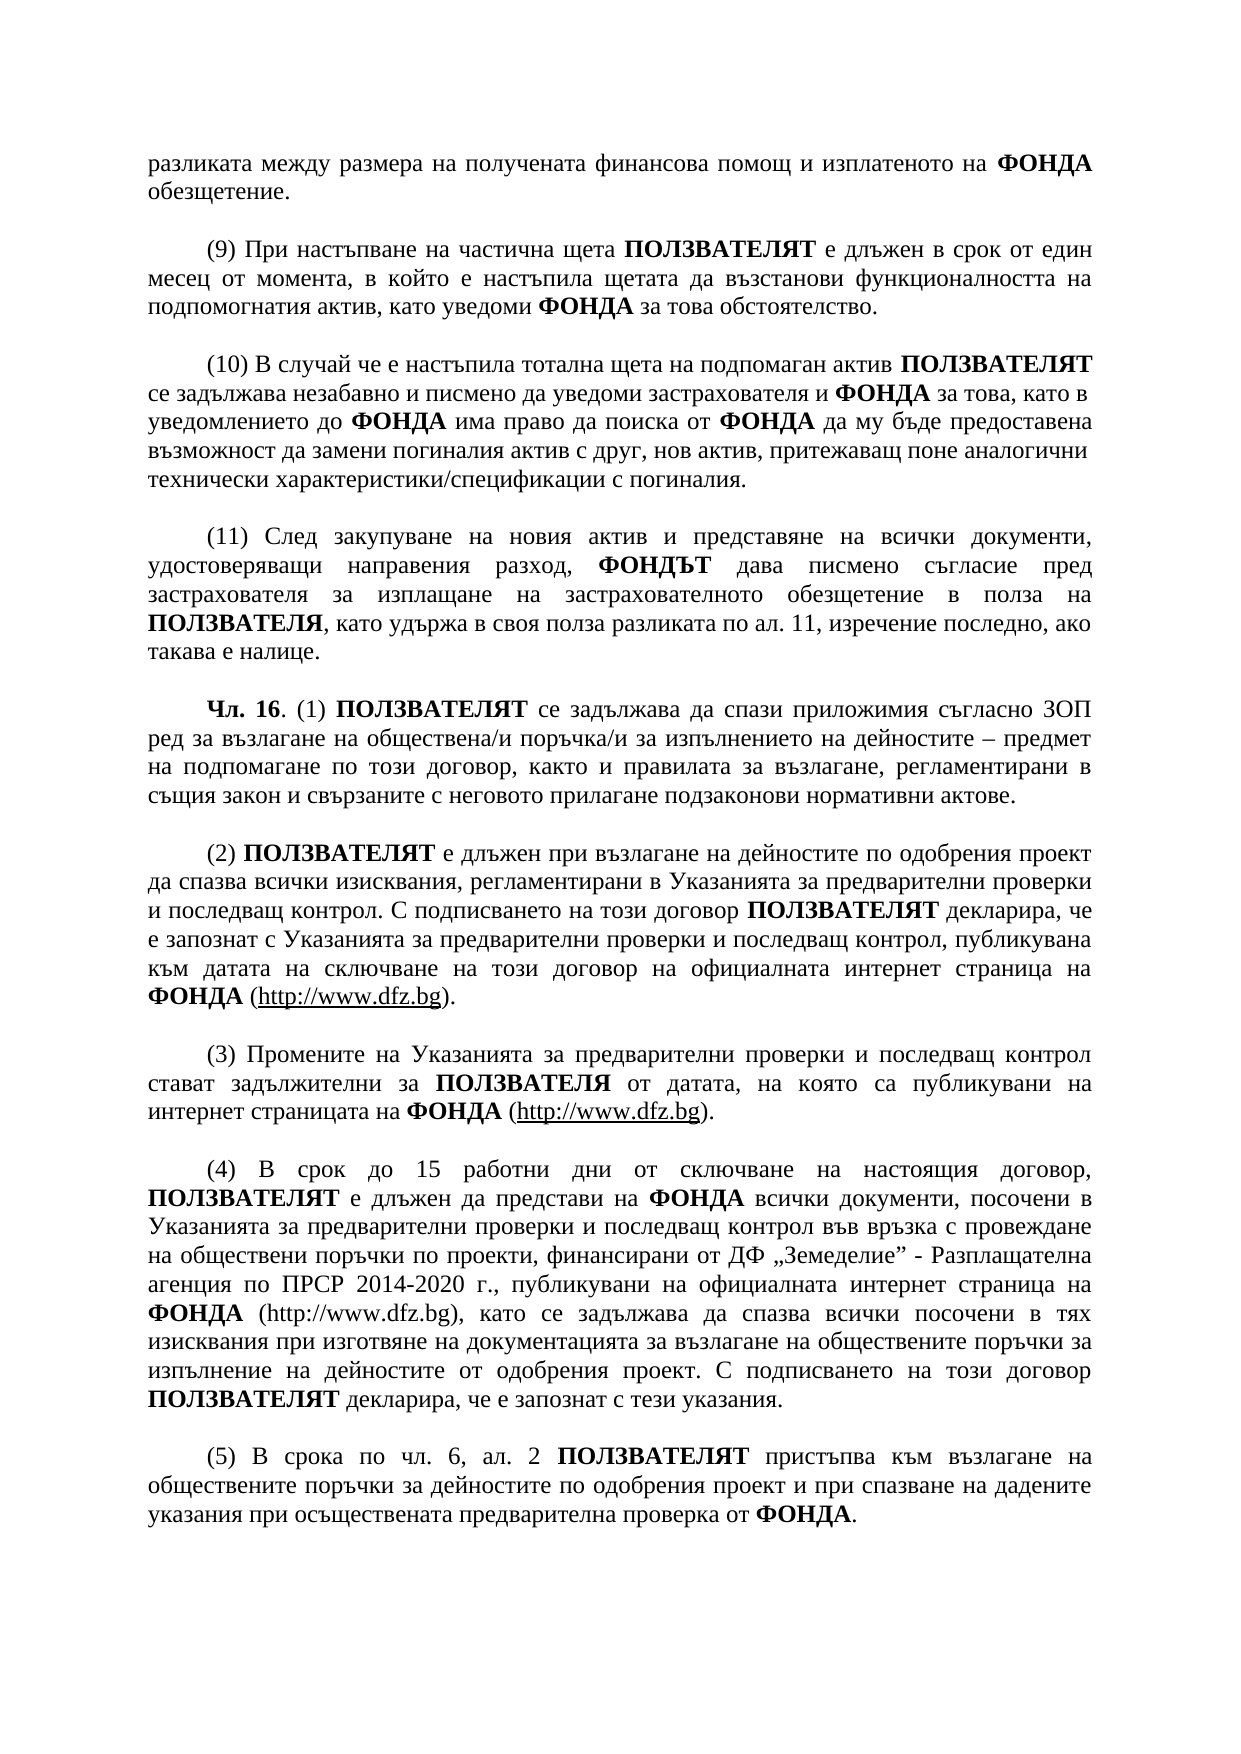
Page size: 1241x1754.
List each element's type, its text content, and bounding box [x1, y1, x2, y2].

text (10) В случай че е настъпила тотална щета на подпомаган актив ПОЛЗВАТЕЛЯТ се задължава незабавно и писмено да уведоми застрахователя и ФОНДА за това, като в [148, 349, 1093, 406]
text (2) ПОЛЗВАТЕЛЯТ е длъжен при възлагане на дейностите по одобрения проект да спазва всички изисквания, регламентирани в Указанията за предварителни проверки и последващ контрол. С подписването на този договор ПОЛЗВАТЕЛЯТ декларира, че е запознат с Указанията за предварителни проверки и последващ контрол, публикувана към датата на сключване на този договор на официалната интернет страница на ФОНДА (http://www.dfz.bg). [148, 838, 1093, 1010]
text (3) Промените на Указанията за предварителни проверки и последващ контрол стават задължителни за ПОЛЗВАТЕЛЯ от датата, на която са публикувани на интернет страницата на ФОНДА (http://www.dfz.bg). [148, 1039, 1093, 1125]
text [148, 148, 1093, 205]
text (9) При настъпване на частична щета ПОЛЗВАТЕЛЯТ е длъжен в срок от един месец от момента, в който е настъпила щетата да възстанови функционалността на подпомогнатия актив, като уведоми ФОНДА за това обстоятелство. [148, 234, 1093, 320]
text технически характеристики/спецификации с погиналия. [148, 464, 1093, 493]
text Чл. 16. (1) ПОЛЗВАТЕЛЯТ се задължава да спази приложимия съгласно ЗОП ред за възлагане на обществена/и поръчка/и за изпълнението на дейностите – предмет на подпомагане по този договор, както и правилата за възлагане, регламентирани в същия закон и свързаните с неговото прилагане подзаконови нормативни актове. [148, 694, 1093, 809]
text уведомлението до ФОНДА има право да поиска от ФОНДА да му бъде предоставена възможност да замени погиналия актив с друг, нов актив, притежаващ поне аналогични [148, 406, 1093, 464]
text (11) След закупуване на новия актив и представяне на всички документи, удостоверяващи направения разход, ФОНДЪТ дава писмено съгласие пред застрахователя за изплащане на застрахователното обезщетение в полза на ПОЛЗВАТЕЛЯ, като удържа в своя полза разликата по ал. 11, изречение последно, ако такава е налице. [148, 521, 1093, 665]
text (5) В срока по чл. 6, ал. 2 ПОЛЗВАТЕЛЯТ пристъпва към възлагане на обществените поръчки за дейностите по одобрения проект и при спазване на дадените указания при осъществената предварителна проверка от ФОНДА. [148, 1441, 1093, 1528]
text (4) В срок до 15 работни дни от сключване на настоящия договор, ПОЛЗВАТЕЛЯТ е длъжен да представи на ФОНДА всички документи, посочени в Указанията за предварителни проверки и последващ контрол във връзка с провеждане на обществени поръчки по проекти, финансирани от ДФ „Земеделие” - Разплащателна агенция по ПРСР 2014-2020 г., публикувани на официалната интернет страница на ФОНДА (http://www.dfz.bg), като се задължава да спазва всички посочени в тях изисквания при изготвяне на документацията за възлагане на обществените поръчки за изпълнение на дейностите от одобрения проект. С подписването на този договор ПОЛЗВАТЕЛЯТ декларира, че е запознат с тези указания. [148, 1154, 1093, 1413]
